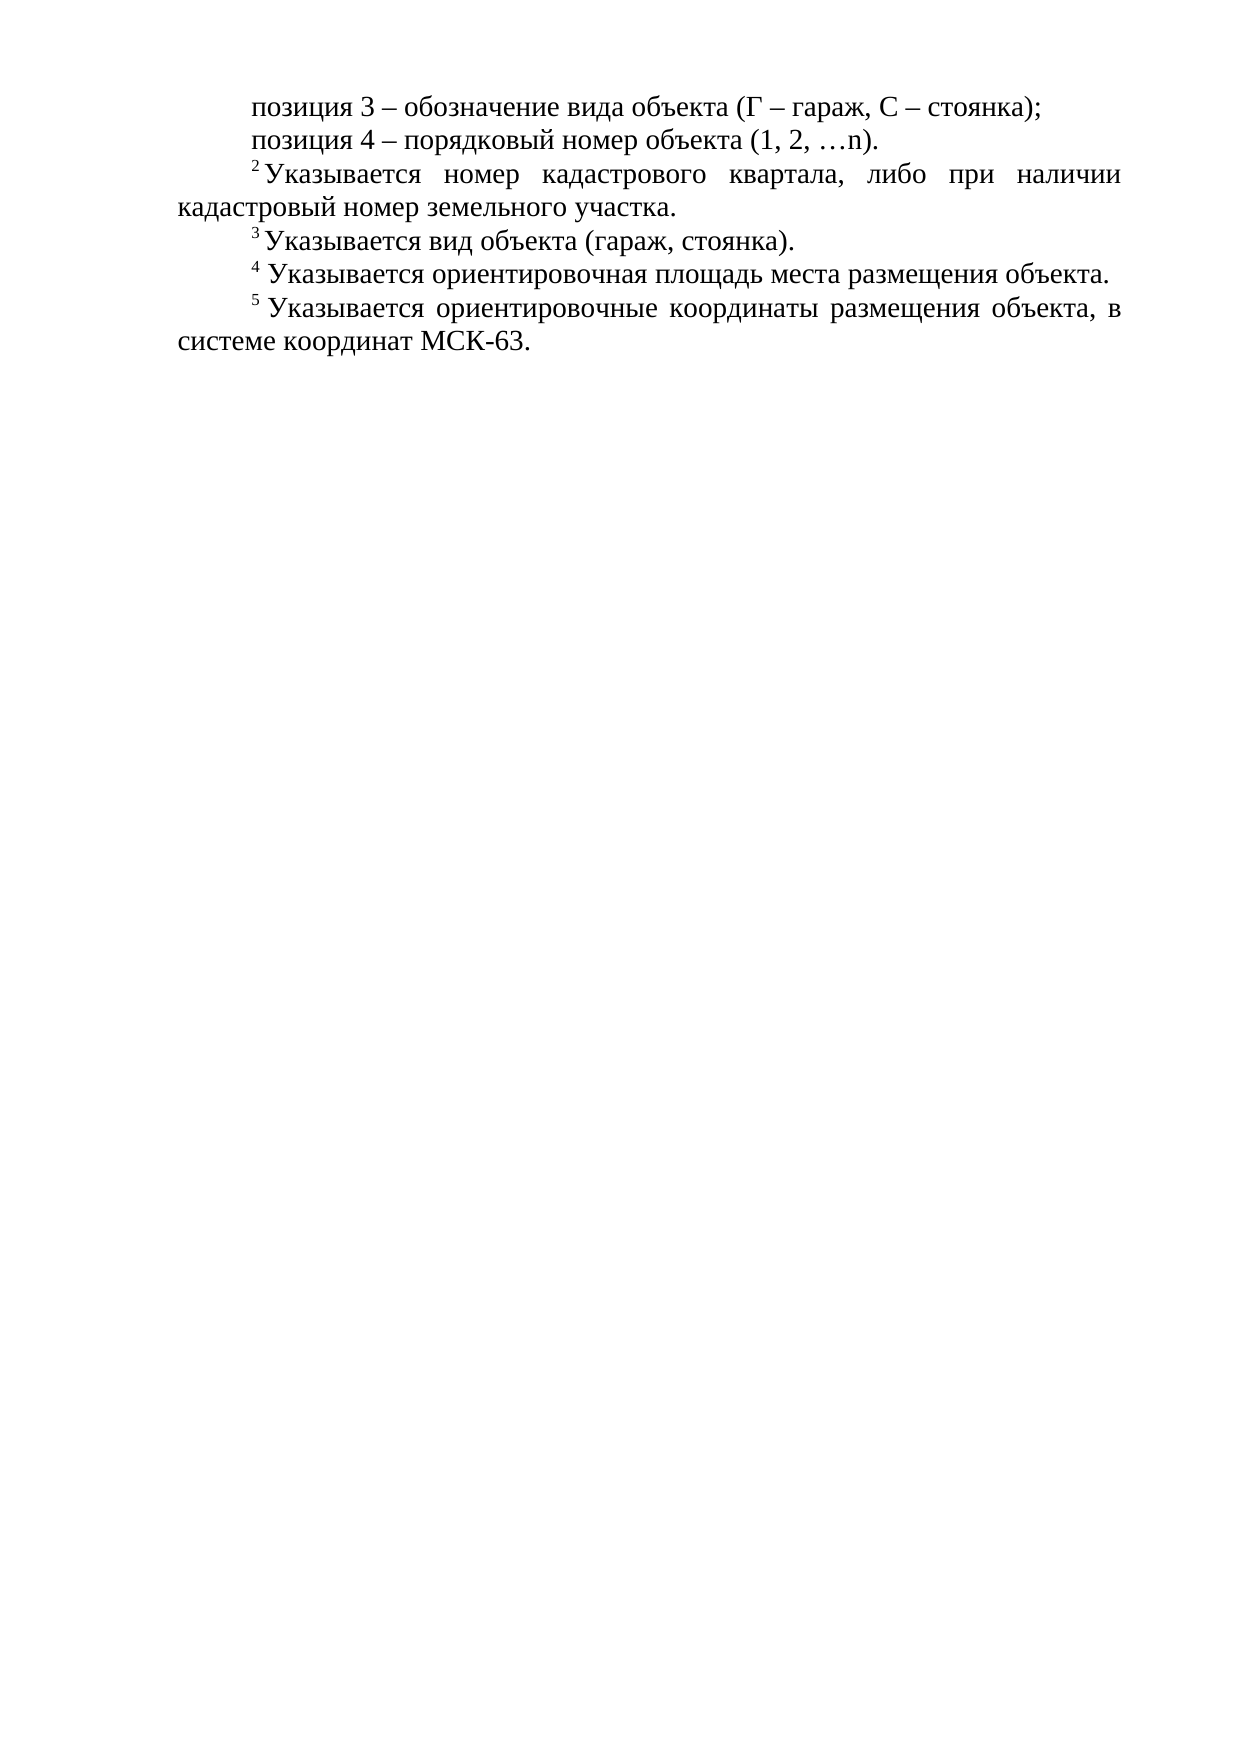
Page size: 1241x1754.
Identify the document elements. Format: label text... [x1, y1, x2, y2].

text позиция 4 – порядковый номер объекта (1, 2, …n). [177, 122, 1122, 156]
text 5 Указывается ориентировочные координаты размещения объекта, в системе координат МСК-63. [177, 290, 1122, 357]
text позиция 3 – обозначение вида объекта (Г – гараж, С – стоянка); [177, 89, 1122, 122]
text 4 Указывается ориентировочная площадь места размещения объекта. [177, 256, 1122, 290]
text 3 Указывается вид объекта (гараж, стоянка). [177, 223, 1122, 256]
text 2 Указывается номер кадастрового квартала, либо при наличии кадастровый номер земельного участка. [177, 156, 1122, 223]
